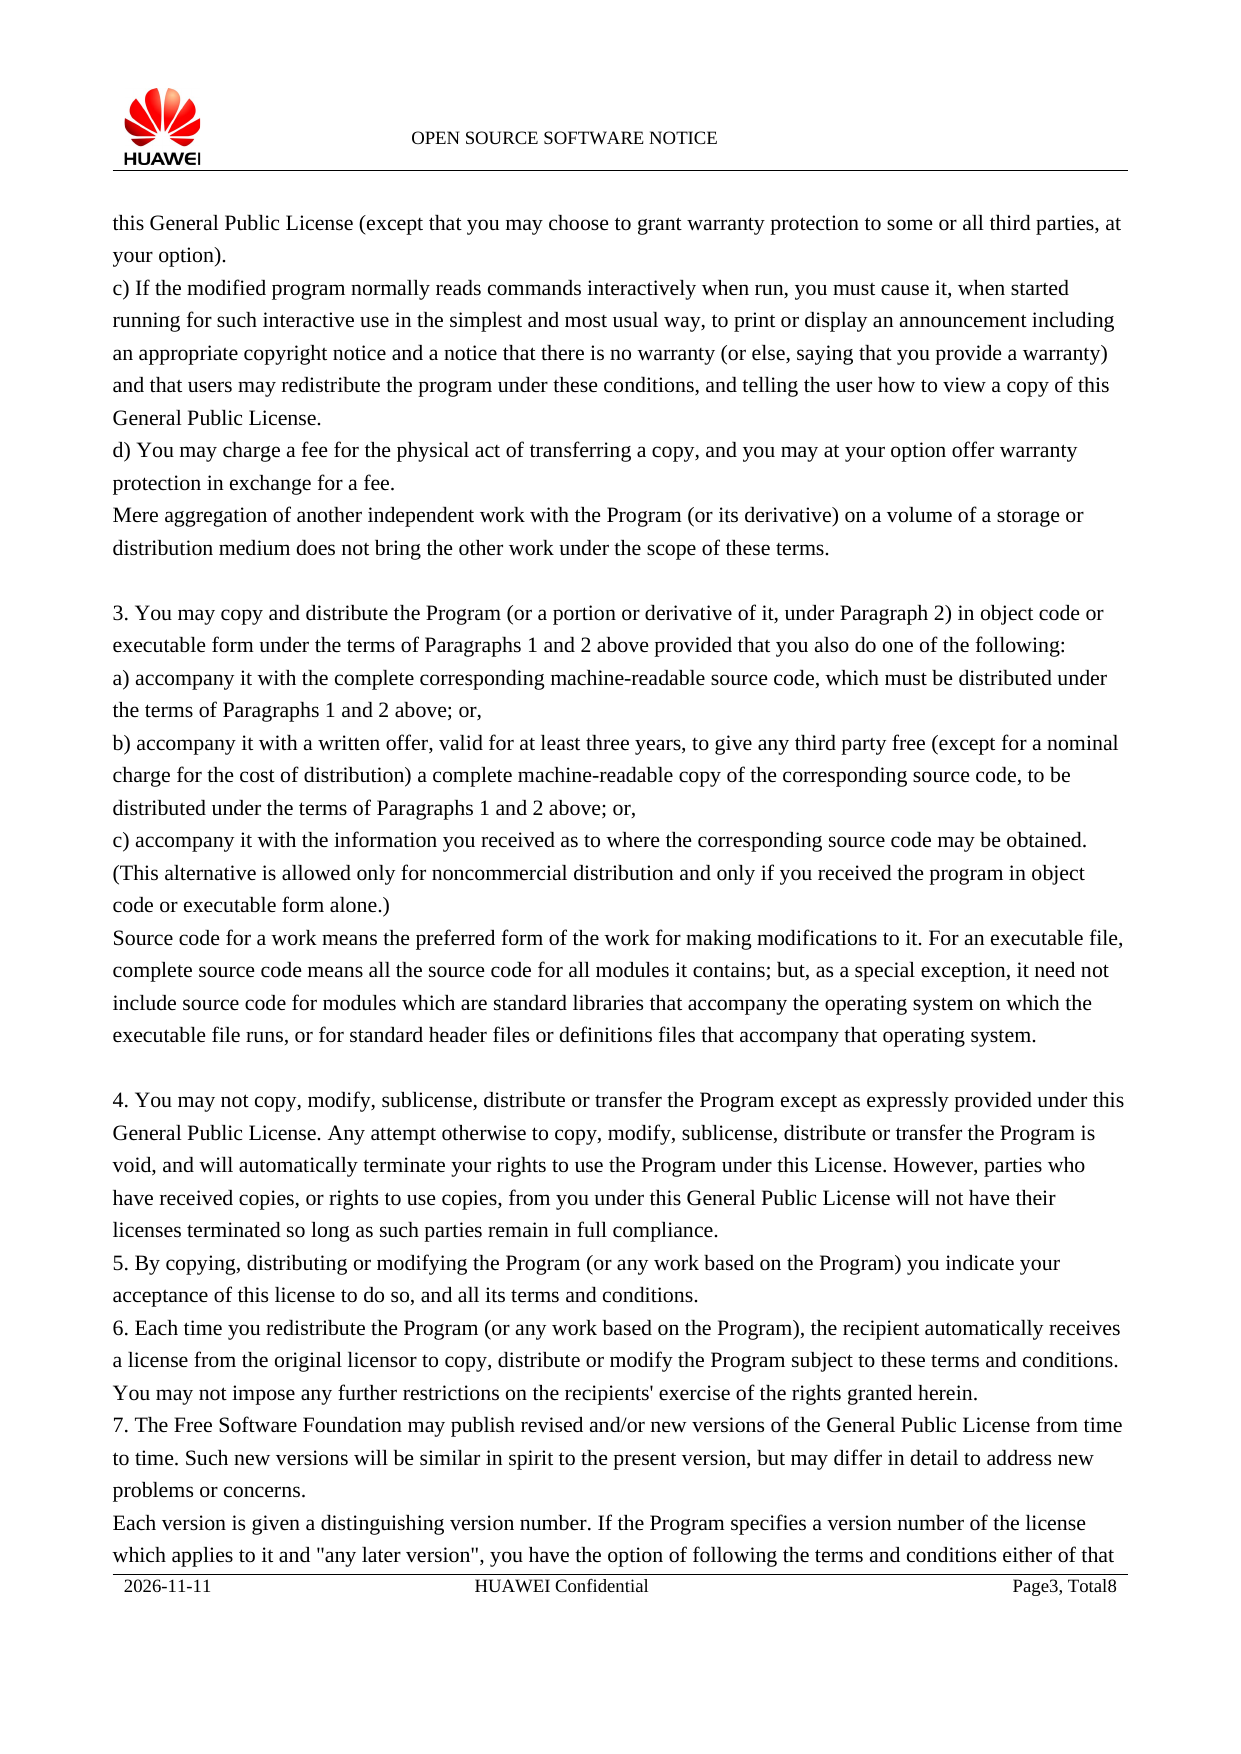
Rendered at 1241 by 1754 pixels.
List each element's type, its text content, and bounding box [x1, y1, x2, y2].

picture [124, 88, 201, 165]
